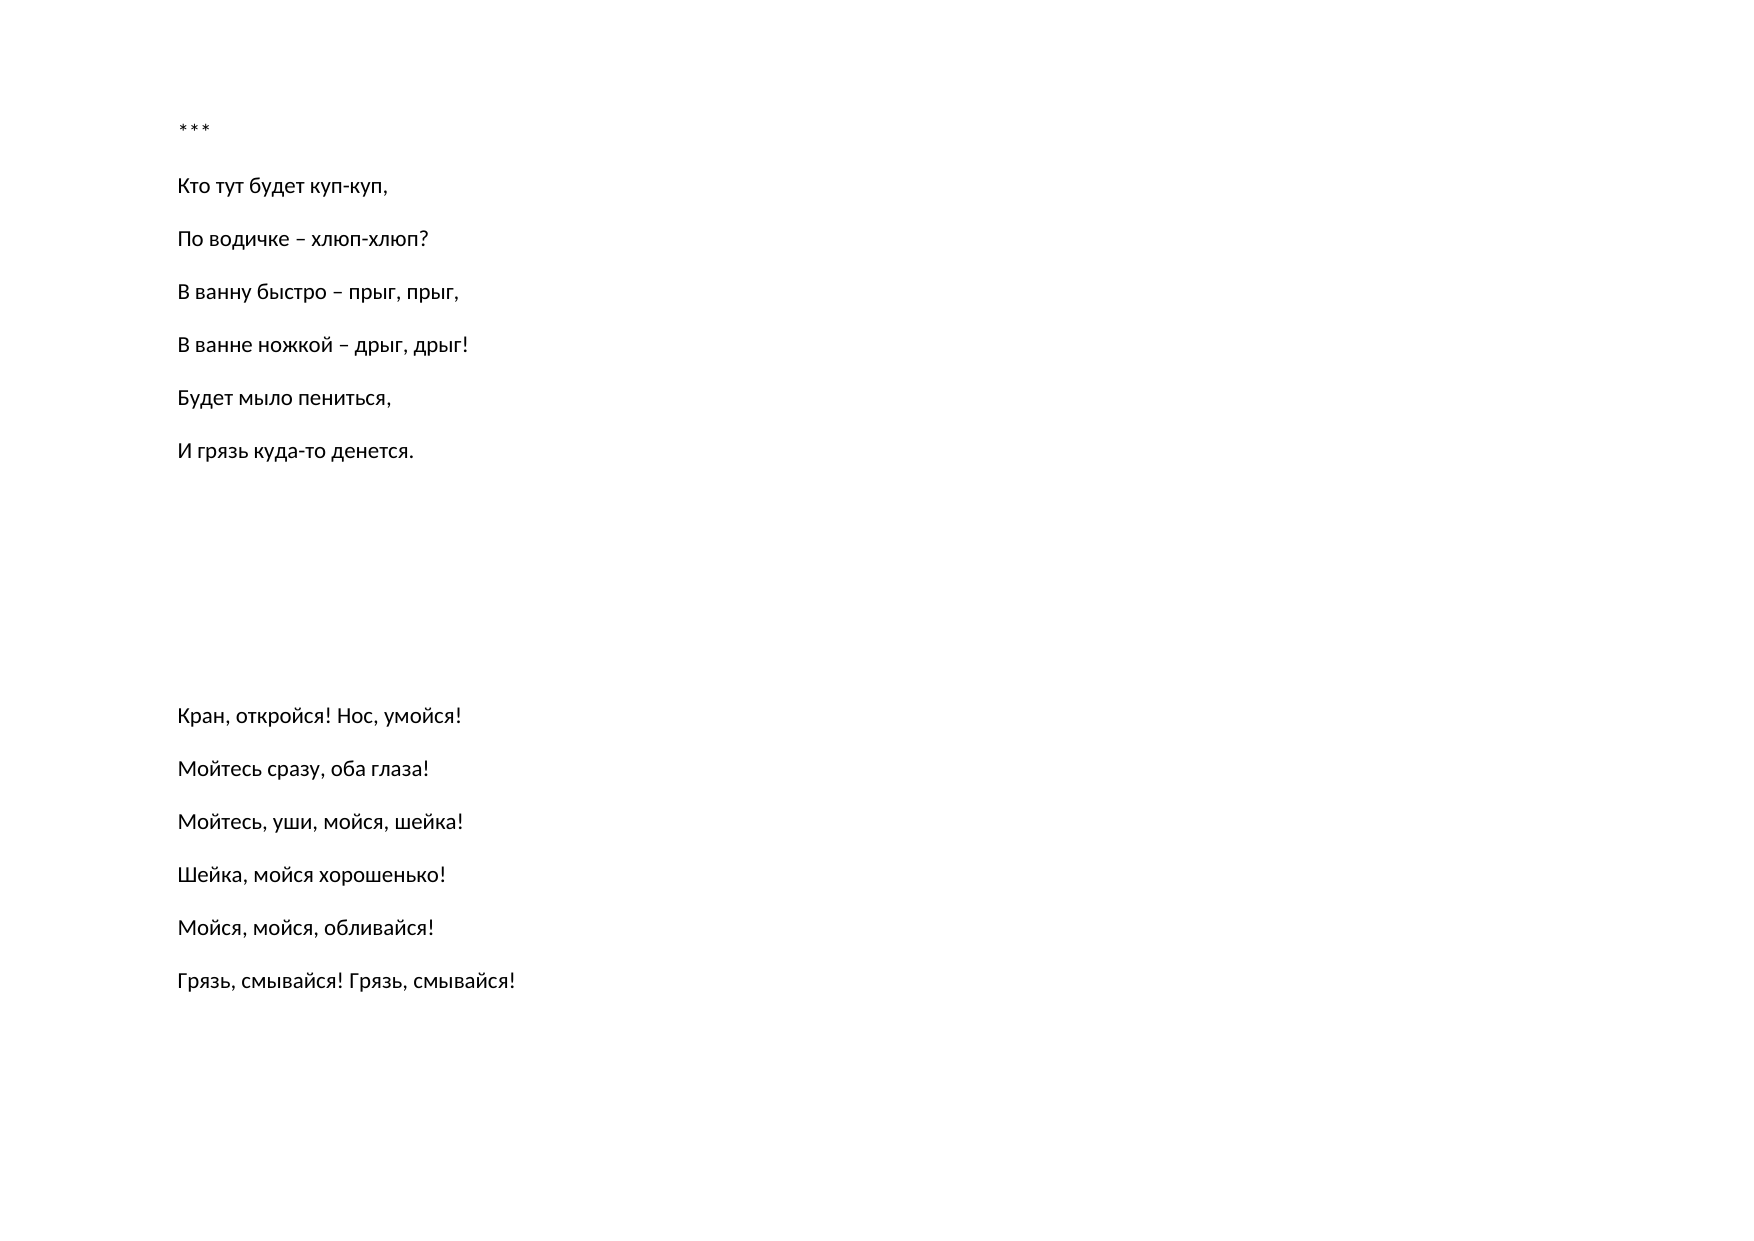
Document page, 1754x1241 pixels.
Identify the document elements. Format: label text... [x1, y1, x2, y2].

text Мойтесь, уши, мойся, шейка! [177, 807, 1665, 835]
text Грязь, смывайся! Грязь, смывайся! [177, 966, 1665, 994]
text Будет мыло пениться, [177, 383, 1665, 411]
text Шейка, мойся хорошенько! [177, 860, 1665, 888]
text *** [177, 118, 1665, 146]
text Кран, откройся! Нос, умойся! [177, 701, 1665, 729]
text Мойся, мойся, обливайся! [177, 913, 1665, 941]
text В ванне ножкой – дрыг, дрыг! [177, 330, 1665, 358]
text Кто тут будет куп-куп, [177, 171, 1665, 199]
text И грязь куда-то денется. [177, 436, 1665, 464]
text Мойтесь сразу, оба глаза! [177, 754, 1665, 782]
text В ванну быстро – прыг, прыг, [177, 277, 1665, 305]
text По водичке – хлюп-хлюп? [177, 224, 1665, 252]
